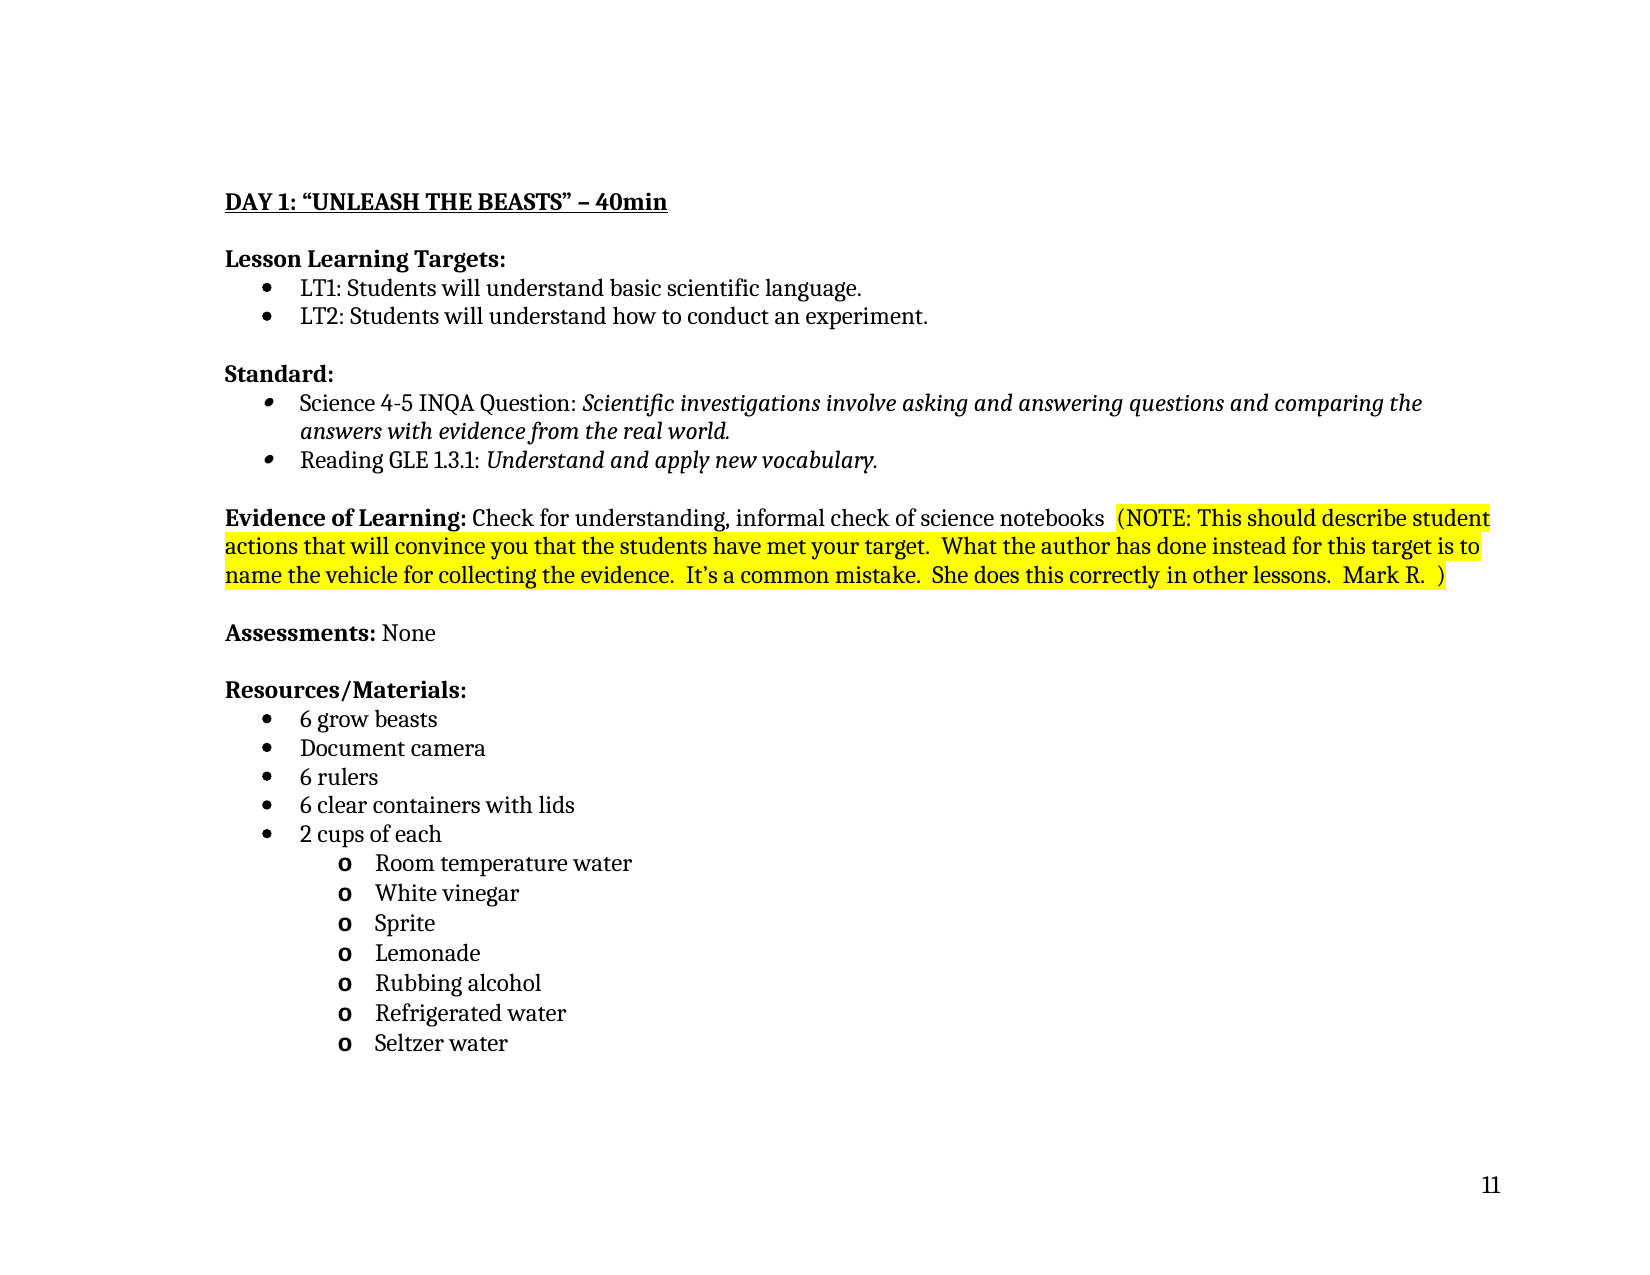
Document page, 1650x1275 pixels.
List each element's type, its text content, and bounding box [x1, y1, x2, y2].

list LT2: Students will understand how to conduct an experiment. [262, 302, 1500, 331]
list White vinegar [337, 879, 1500, 909]
list Refrigerated water [337, 999, 1500, 1029]
list Lemonade [337, 939, 1500, 969]
list Rubbing alcohol [337, 969, 1500, 999]
text Assessments: None [225, 619, 1500, 647]
list Document camera [262, 734, 1500, 762]
list Sprite [337, 909, 1500, 939]
list Reading GLE 1.3.1: Understand and apply new vocabulary. [262, 446, 1500, 475]
list Seltzer water [337, 1029, 1500, 1059]
text Resources/Materials: [225, 676, 1500, 705]
text Lesson Learning Targets: [225, 245, 1500, 274]
list Room temperature water [337, 849, 1500, 879]
list LT1: Students will understand basic scientific language. [262, 274, 1500, 302]
list 2 cups of each [262, 820, 1500, 849]
list 6 clear containers with lids [262, 791, 1500, 820]
text Standard: [225, 360, 1500, 389]
list 6 rulers [262, 762, 1500, 791]
list Science 4-5 INQA Question: Scientific investigations involve asking and answering questions and comparing the answers with evidence from the real world. [262, 389, 1500, 446]
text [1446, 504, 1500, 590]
text Evidence of Learning: Check for understanding, informal check of science notebooks (NOTE: This should describe student actions that will convince you that the students have met your target. What the author has done instead for this target is to name the vehicle for collecting the evidence. It’s a common mistake. She does this correctly in other lessons. Mark R. ) [225, 504, 1116, 532]
list 6 grow beasts [262, 705, 1500, 734]
text DAY 1: “UNLEASH THE BEASTS” – 40min [225, 187, 1500, 216]
